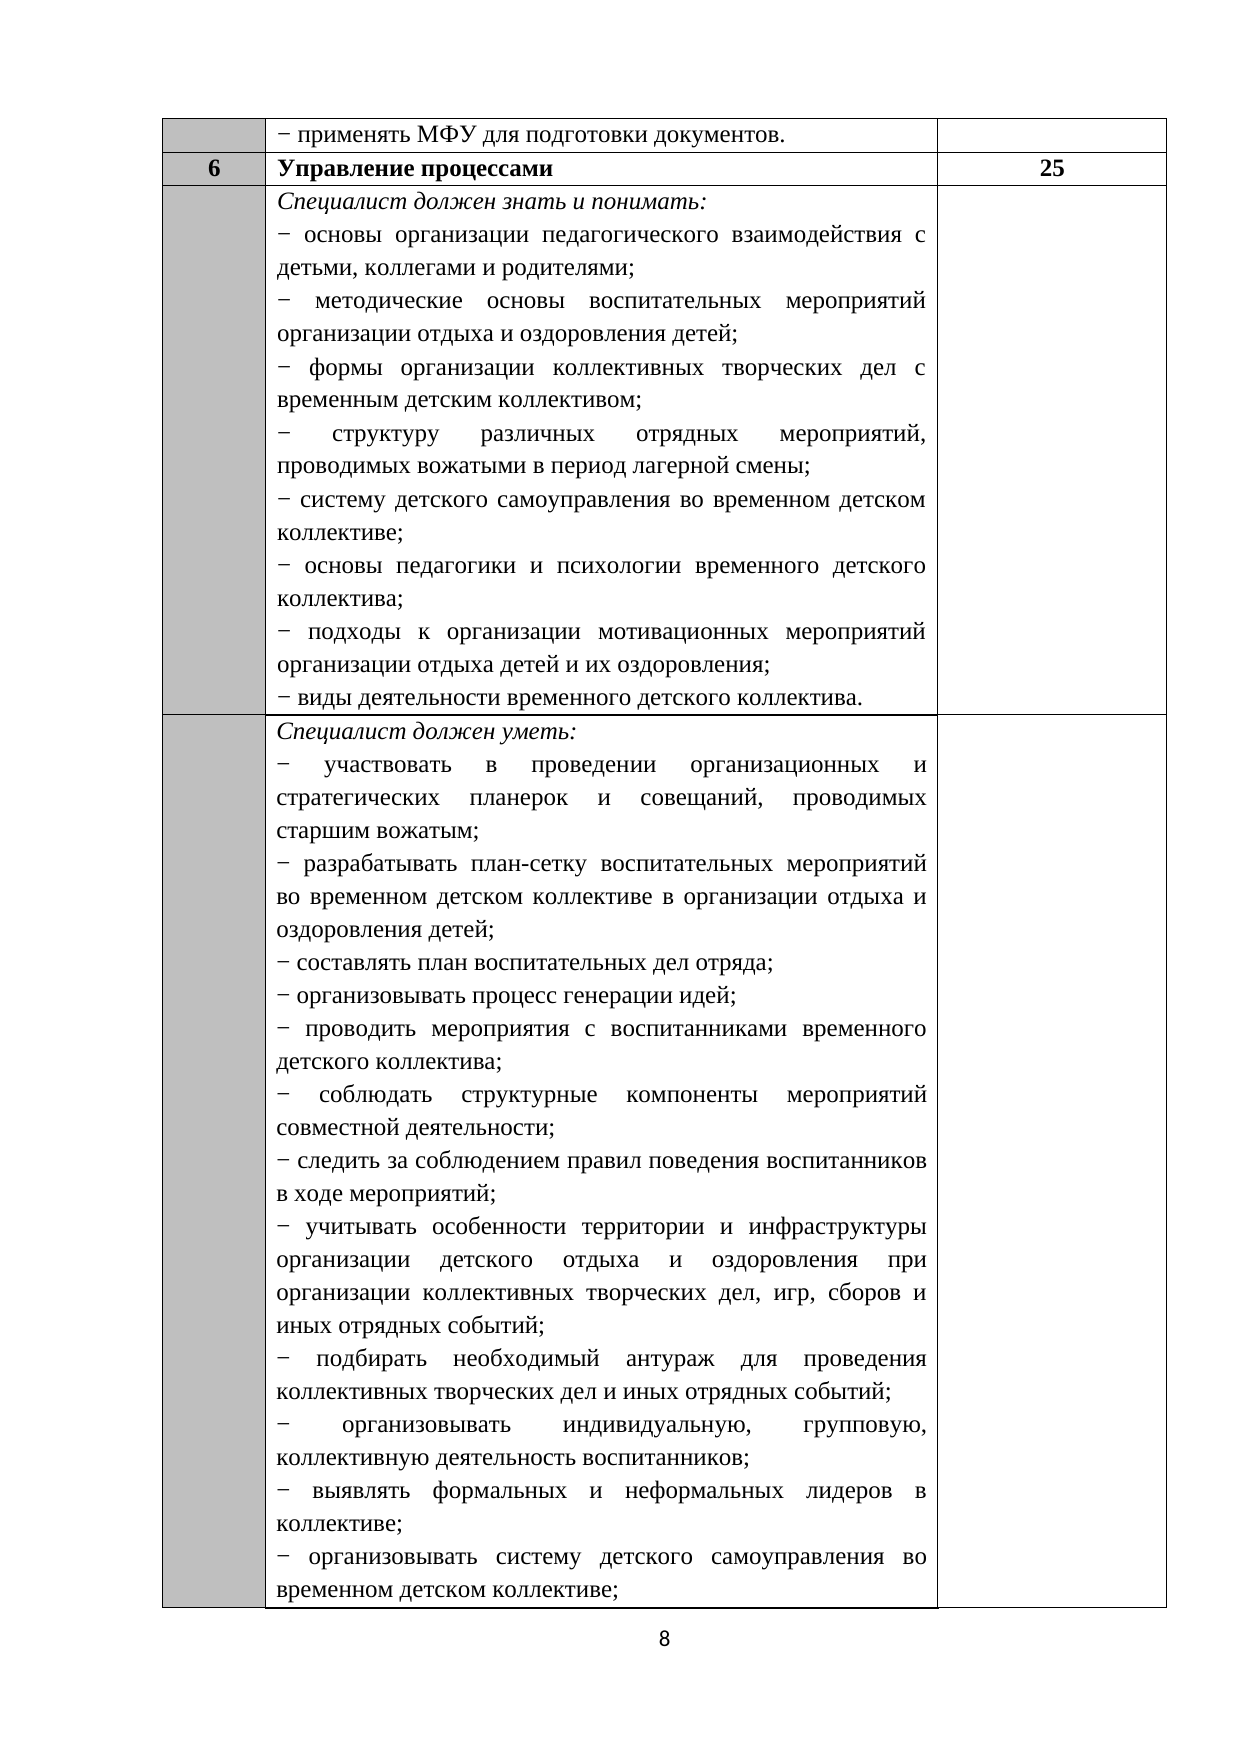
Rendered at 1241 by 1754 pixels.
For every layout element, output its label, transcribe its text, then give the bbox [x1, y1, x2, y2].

table_cell [938, 119, 1166, 152]
table_cell [163, 186, 265, 714]
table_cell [266, 716, 937, 1607]
table_cell Управление процессами [266, 153, 937, 185]
table_cell [163, 119, 265, 152]
table_cell [938, 186, 1166, 714]
table_cell [163, 715, 265, 1607]
table_cell [938, 715, 1166, 1607]
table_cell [266, 119, 937, 152]
table_cell Специалист должен знать и понимать: − основы организации педагогического взаимодействия с детьми, коллегами и родителями; − методические основы воспитательных мероприятий организации отдыха и оздоровления детей; − формы организации коллективных творческих дел с временным детским коллективом; − структуру различных отрядных мероприятий, проводимых вожатыми в период лагерной смены; − систему детского самоуправления во временном детском коллективе; − основы педагогики и психологии временного детского коллектива; − подходы к организации мотивационных мероприятий организации отдыха детей и их оздоровления; − виды деятельности временного детского коллектива. [266, 186, 937, 714]
table_cell 25 [938, 153, 1166, 185]
table_cell 6 [163, 153, 265, 185]
